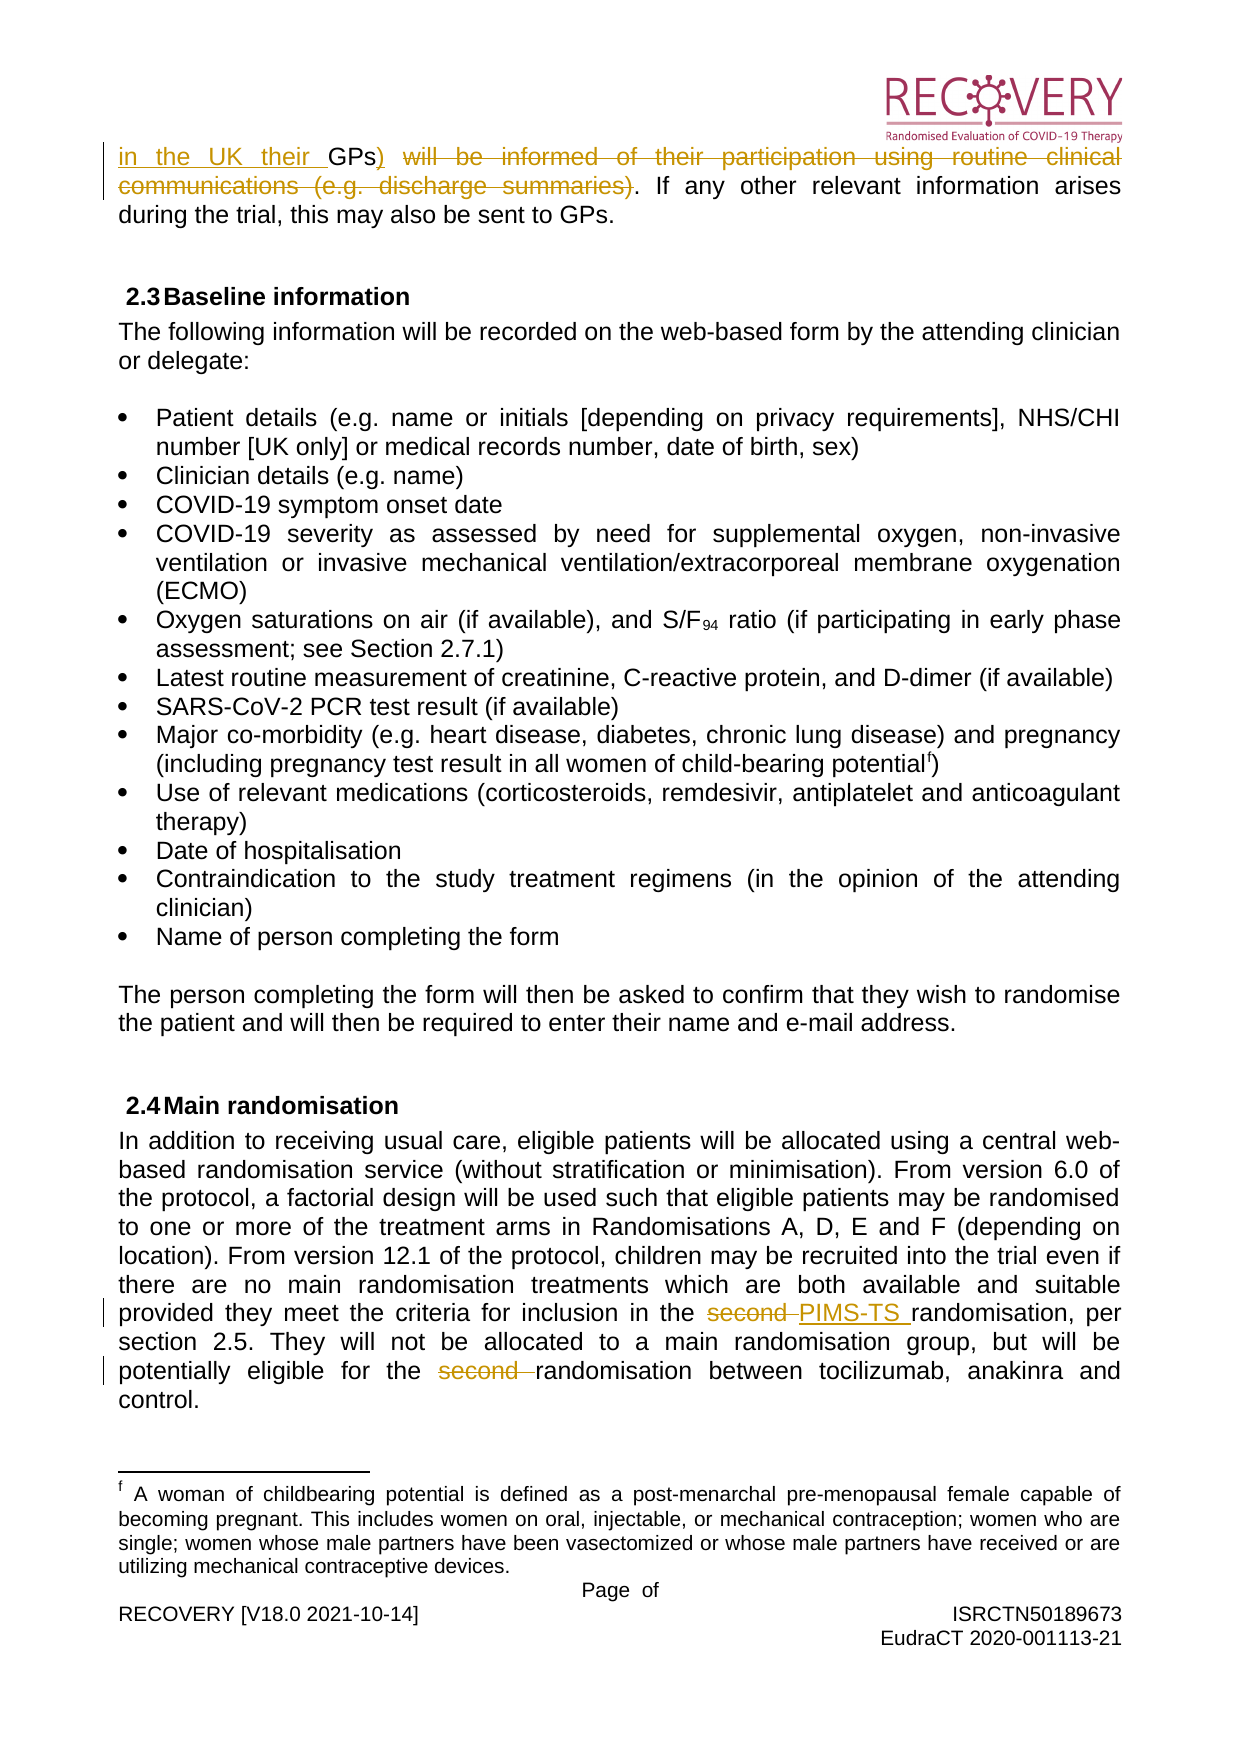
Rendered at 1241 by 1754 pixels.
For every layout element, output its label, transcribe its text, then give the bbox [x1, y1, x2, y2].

list COVID-19 symptom onset date [118, 490, 1122, 519]
text The following information will be recorded on the web-based form by the attending clinician or delegate: [118, 317, 1122, 375]
list Use of relevant medications (corticosteroids, remdesivir, antiplatelet and anticoagulant therapy) [118, 778, 1122, 836]
text GPs . If any other relevant information arises during the trial, this may also be sent to GPs. [118, 142, 1122, 228]
list Major co-morbidity (e.g. heart disease, diabetes, chronic lung disease) and pregnancy (including pregnancy test result in all women of child-bearing potential) [118, 720, 1122, 778]
list Date of hospitalisation [118, 836, 1122, 864]
list Patient details (e.g. name or initials [depending on privacy requirements], NHS/CHI number [UK only] or medical records number, date of birth, sex) [118, 403, 1122, 461]
picture [886, 75, 1123, 143]
list Latest routine measurement of creatinine, C-reactive protein, and D-dimer (if available) [118, 663, 1122, 692]
list SARS-CoV-2 PCR test result (if available) [118, 692, 1122, 720]
list COVID-19 severity as assessed by need for supplemental oxygen, non-invasive ventilation or invasive mechanical ventilation/extracorporeal membrane oxygenation (ECMO) [118, 519, 1122, 605]
list Contraindication to the study treatment regimens (in the opinion of the attending clinician) [118, 864, 1122, 922]
subtitle Baseline information [126, 282, 1122, 311]
text The person completing the form will then be asked to confirm that they wish to randomise the patient and will then be required to enter their name and e-mail address. [118, 980, 1122, 1037]
list Oxygen saturations on air (if available), and S/F94 ratio (if participating in early phase assessment; see Section 2.7.1) [118, 605, 1122, 663]
list Name of person completing the form [118, 922, 1122, 951]
subtitle Main randomisation [126, 1091, 1122, 1120]
list Clinician details (e.g. name) [118, 461, 1122, 490]
text In addition to receiving usual care, eligible patients will be allocated using a central web-based randomisation service (without stratification or minimisation). From version 6.0 of the protocol, a factorial design will be used such that eligible patients may be randomised to one or more of the treatment arms in Randomisations A, D, E and F (depending on location). From version 12.1 of the protocol, children may be recruited into the trial even if there are no main randomisation treatments which are both available and suitable provided they meet the criteria for inclusion in the randomisation, per section 2.5. They will not be allocated to a main randomisation group, but will be potentially eligible for the randomisation between tocilizumab, anakinra and control. [118, 1126, 1122, 1413]
